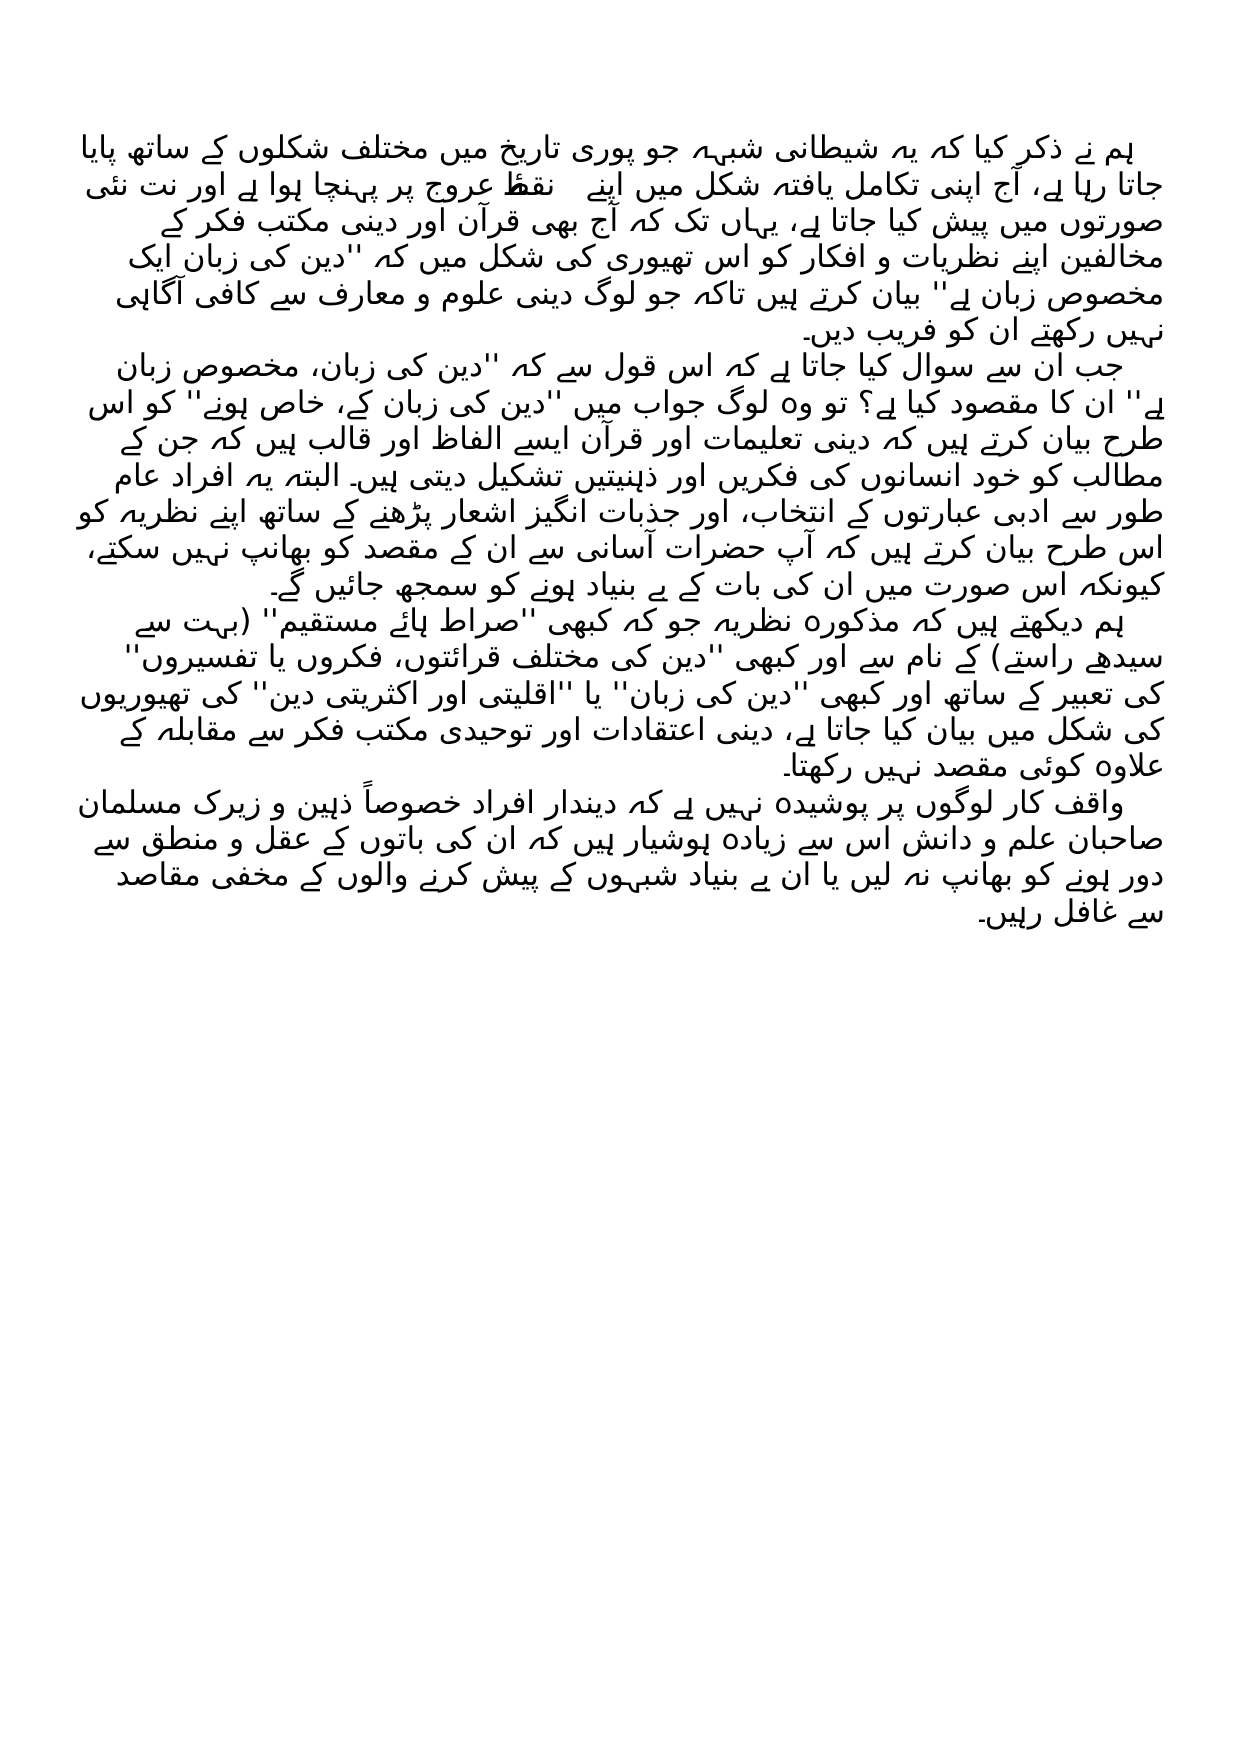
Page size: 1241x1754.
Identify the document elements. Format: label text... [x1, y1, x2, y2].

text جب ان سے سوال کیا جاتا ہے کہ اس قول سے کہ ''دین کی زبان، مخصوص زبان ہے'' ان کا مقصود کیا ہے؟ تو وہ لوگ جواب میں ''دین کی زبان کے، خاص ہونے'' کو اس طرح بیان کرتے ہیں کہ دینی تعلیمات اور قرآن ایسے الفاظ اور قالب ہیں کہ جن کے مطالب کو خود انسانوں کی فکریں اور ذہنیتیں تشکیل دیتی ہیں۔ البتہ یہ افراد عام طور سے ادبی عبارتوں کے انتخاب، اور جذبات انگیز اشعار پڑھنے کے ساتھ اپنے نظریہ کو اس طرح بیان کرتے ہیں کہ آپ حضرات آسانی سے ان کے مقصد کو بھانپ نہیں سکتے، کیونکہ اس صورت میں ان کی بات کے بے بنیاد ہونے کو سمجھ جائیں گے۔ [75, 348, 1165, 602]
text ہم نے ذکر کیا کہ یہ شیطانی شبہہ جو پوری تاریخ میں مختلف شکلوں کے ساتھ پایا جاتا رہا ہے، آج اپنی تکامل یافتہ شکل میں اپنے نقطۂ عروج پر پہنچا ہوا ہے اور نت نئی صورتوں میں پیش کیا جاتا ہے، یہاں تک کہ آج بھی قرآن اور دینی مکتب فکر کے مخالفین اپنے نظریات و افکار کو اس تھیوری کی شکل میں کہ ''دین کی زبان ایک مخصوص زبان ہے'' بیان کرتے ہیں تاکہ جو لوگ دینی علوم و معارف سے کافی آگاہی نہیں رکھتے ان کو فریب دیں۔ [75, 130, 1165, 348]
text واقف کار لوگوں پر پوشیدہ نہیں ہے کہ دیندار افراد خصوصاً ذہین و زیرک مسلمان صاحبان علم و دانش اس سے زیادہ ہوشیار ہیں کہ ان کی باتوں کے عقل و منطق سے دور ہونے کو بھانپ نہ لیں یا ان بے بنیاد شبہوں کے پیش کرنے والوں کے مخفی مقاصد سے غافل رہیں۔ [75, 784, 1165, 929]
text ہم دیکھتے ہیں کہ مذکورہ نظریہ جو کہ کبھی ''صراط ہائے مستقیم'' (بہت سے سیدھے راستے) کے نام سے اور کبھی ''دین کی مختلف قرائتوں، فکروں یا تفسیروں'' کی تعبیر کے ساتھ اور کبھی ''دین کی زبان'' یا ''اقلیتی اور اکثریتی دین'' کی تھیوریوں کی شکل میں بیان کیا جاتا ہے، دینی اعتقادات اور توحیدی مکتب فکر سے مقابلہ کے علاوہ کوئی مقصد نہیں رکھتا۔ [75, 602, 1165, 784]
